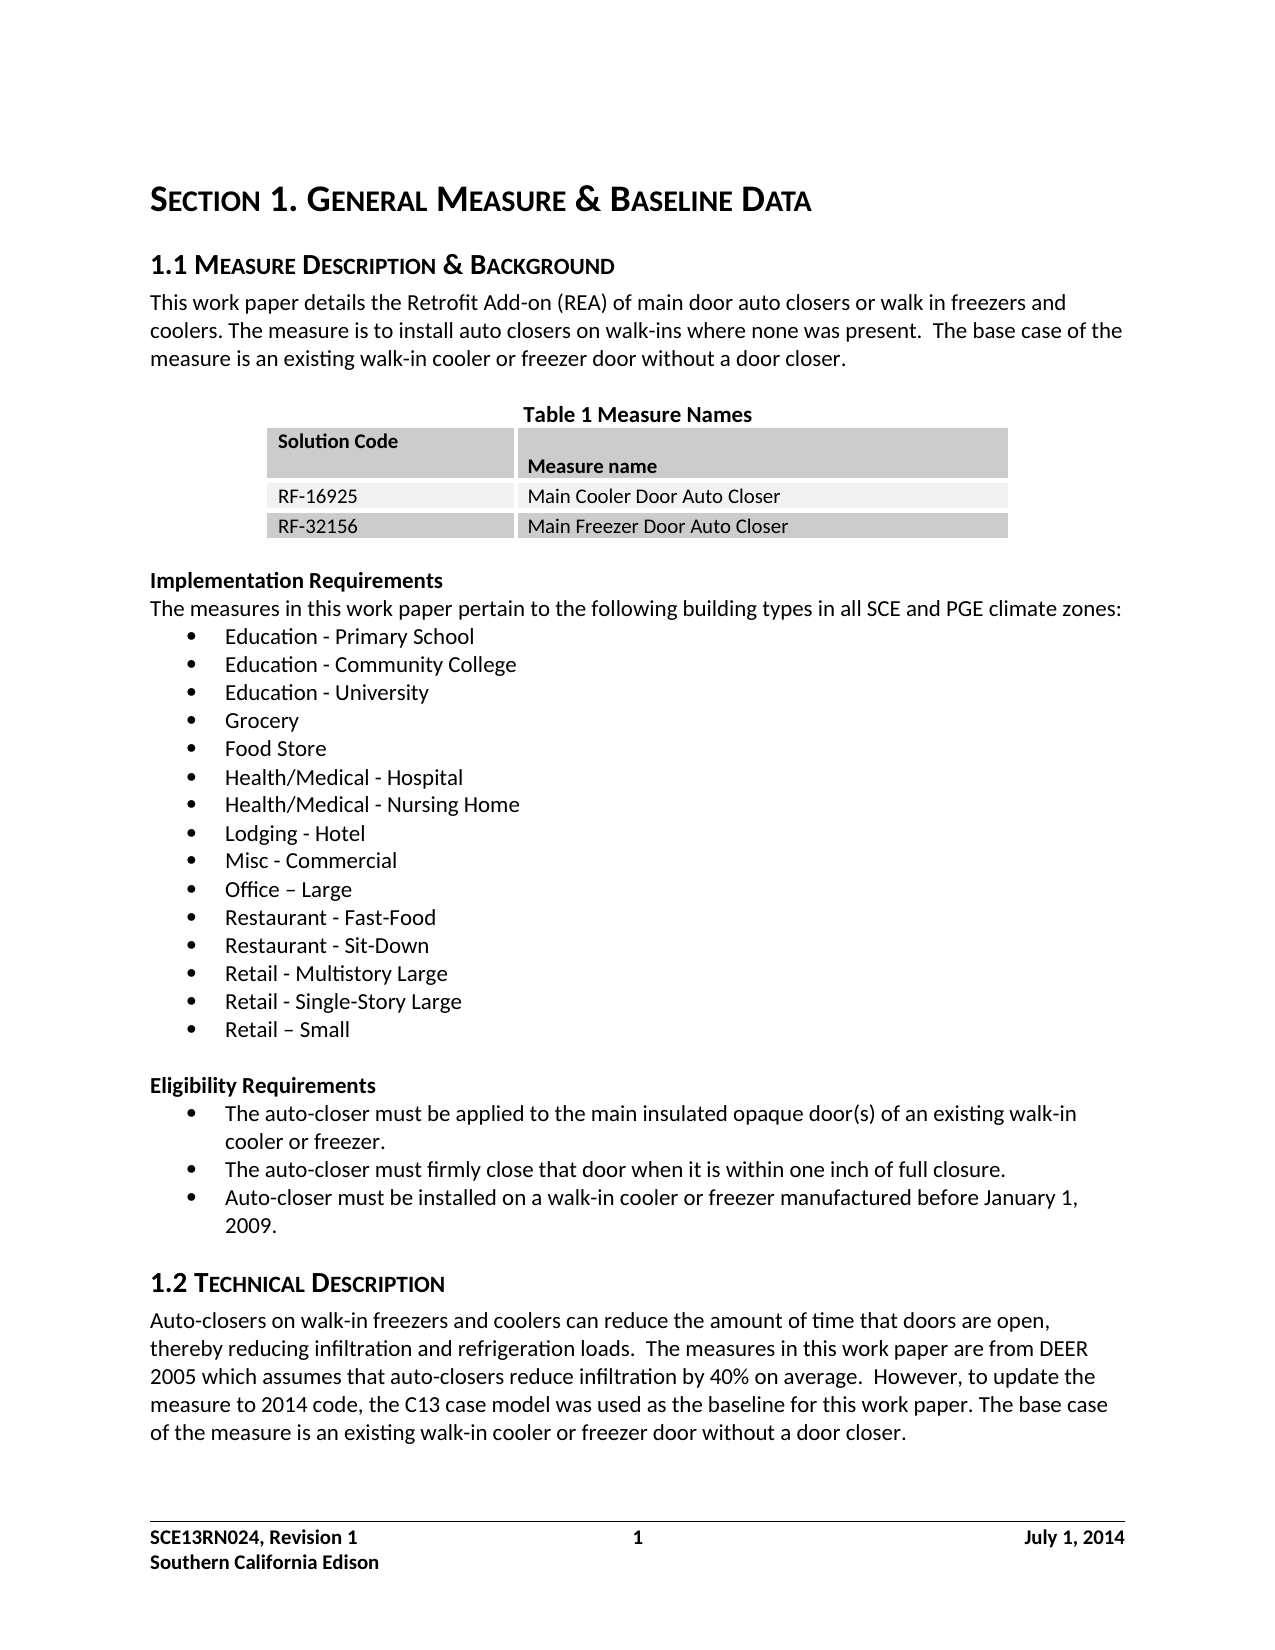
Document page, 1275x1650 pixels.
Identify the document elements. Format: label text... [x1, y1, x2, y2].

text Eligibility Requirements [150, 1071, 1125, 1099]
table_cell Main Freezer Door Auto Closer [518, 513, 1008, 538]
list Education - Community College [187, 651, 1125, 678]
table_cell RF-16925 [267, 483, 514, 508]
list Lodging - Hotel [187, 819, 1125, 847]
list The auto-closer must firmly close that door when it is within one inch of full closure. [187, 1155, 1125, 1183]
text Table 1 Measure Names [150, 400, 1125, 428]
table_cell Main Cooler Door Auto Closer [518, 483, 1008, 508]
text Auto-closers on walk-in freezers and coolers can reduce the amount of time that doors are open, thereby reducing infiltration and refrigeration loads. The measures in this work paper are from DEER 2005 which assumes that auto-closers reduce infiltration by 40% on average. However, to update the measure to 2014 code, the C13 case model was used as the baseline for this work paper. The base case of the measure is an existing walk-in cooler or freezer door without a door closer. [150, 1306, 1125, 1446]
subtitle Section 1. General Measure & Baseline Data [150, 175, 1125, 221]
table_header Solution Code [267, 428, 514, 478]
text This work paper details the Retrofit Add-on (REA) of main door auto closers or walk in freezers and coolers. The measure is to install auto closers on walk-ins where none was present. The base case of the measure is an existing walk-in cooler or freezer door without a door closer. [150, 288, 1125, 372]
list Health/Medical - Nursing Home [187, 791, 1125, 819]
list Education - University [187, 678, 1125, 707]
list Office – Large [187, 875, 1125, 903]
list Auto-closer must be installed on a walk-in cooler or freezer manufactured before January 1, 2009. [187, 1183, 1125, 1239]
list Retail - Multistory Large [187, 959, 1125, 987]
list The auto-closer must be applied to the main insulated opaque door(s) of an existing walk-in cooler or freezer. [187, 1099, 1125, 1155]
list Misc - Commercial [187, 847, 1125, 875]
list Education - Primary School [187, 622, 1125, 651]
list Restaurant - Fast-Food [187, 903, 1125, 931]
list Health/Medical - Hospital [187, 763, 1125, 791]
list Grocery [187, 707, 1125, 734]
text The measures in this work paper pertain to the following building types in all SCE and PGE climate zones: [150, 594, 1125, 622]
list Restaurant - Sit-Down [187, 931, 1125, 959]
list Food Store [187, 734, 1125, 763]
list Retail – Small [187, 1015, 1125, 1043]
table_cell RF-32156 [267, 513, 514, 538]
subtitle 1.2 Technical Description [150, 1264, 1125, 1299]
table_header Measure name [518, 428, 1008, 478]
list Retail - Single-Story Large [187, 987, 1125, 1015]
text Implementation Requirements [150, 566, 1125, 594]
subtitle 1.1 Measure Description & Background [150, 246, 1125, 281]
